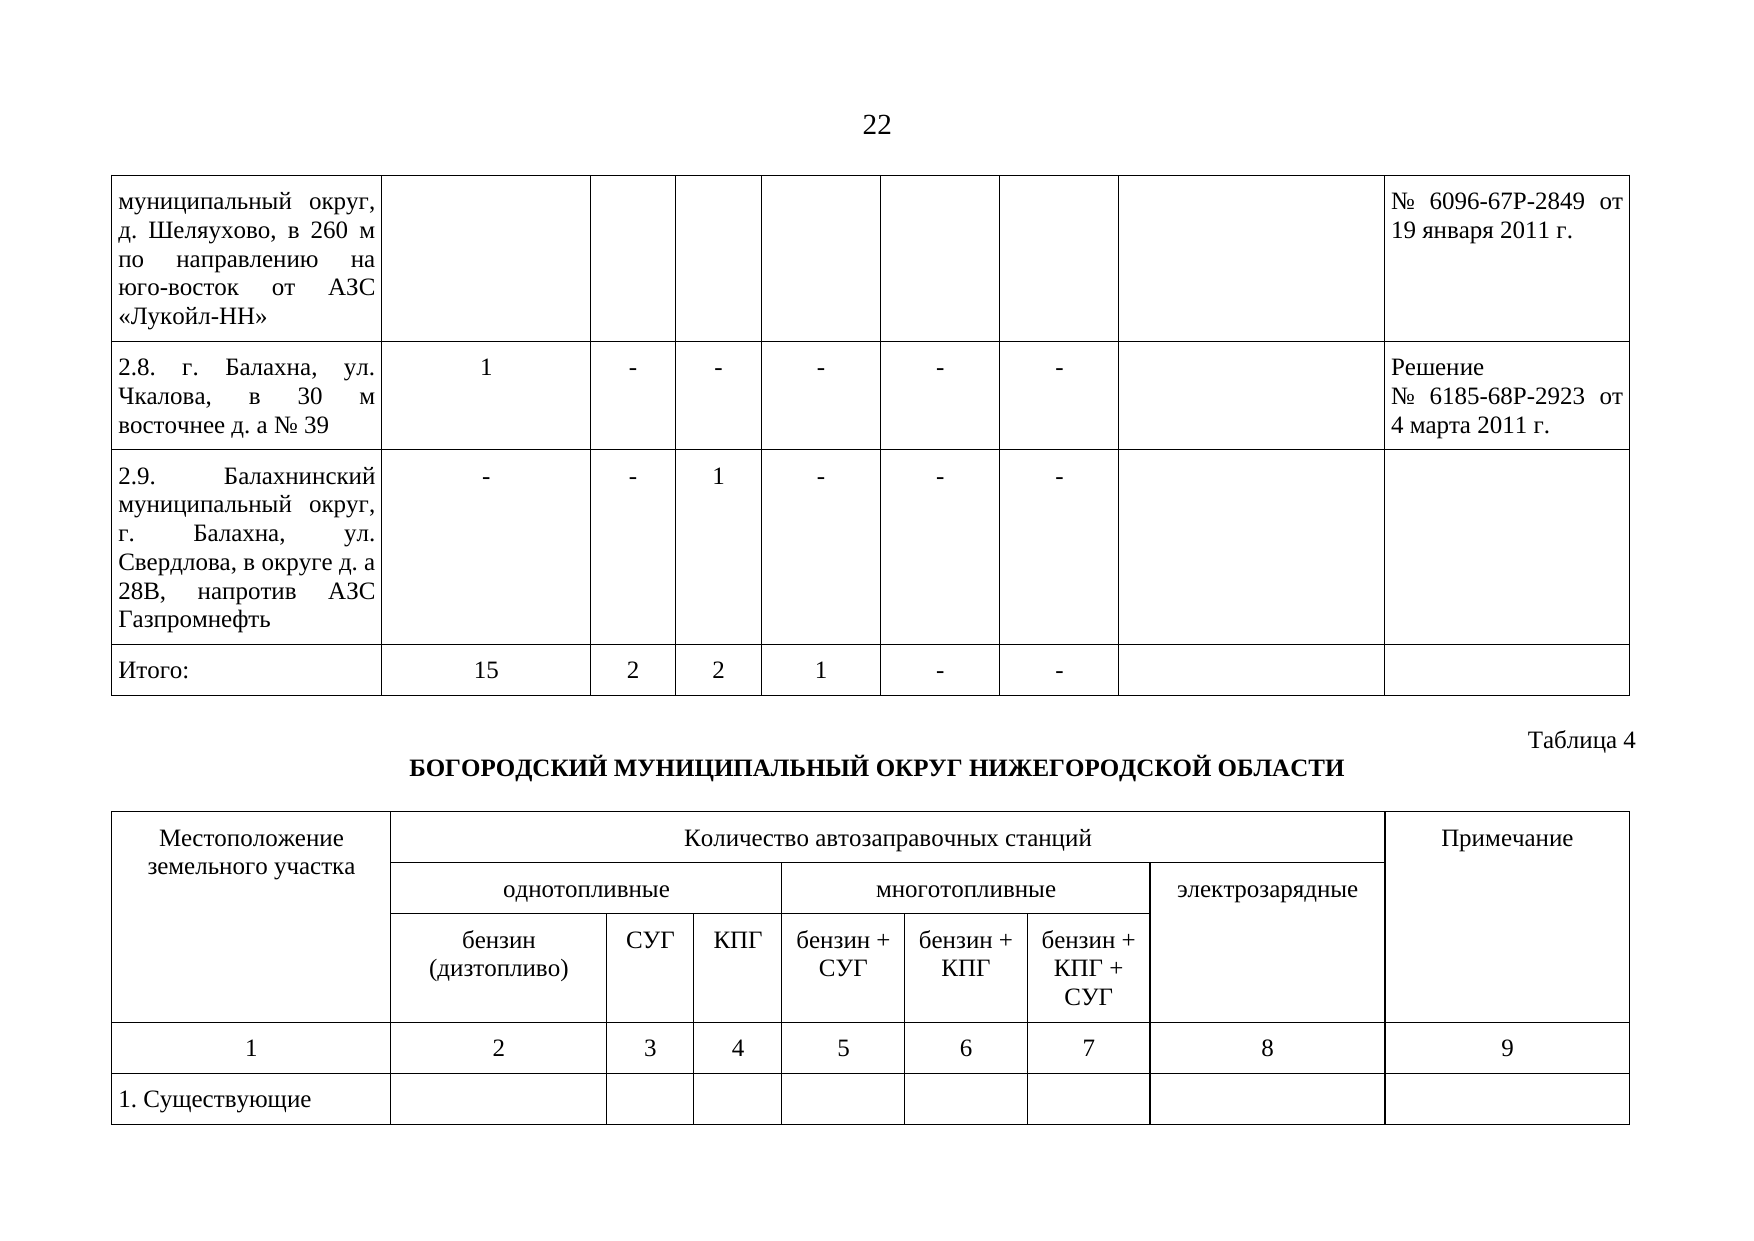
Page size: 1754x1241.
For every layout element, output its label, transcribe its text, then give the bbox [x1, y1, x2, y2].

table_cell [1385, 450, 1629, 644]
table_cell 1 [112, 1023, 390, 1073]
table_cell [905, 1074, 1027, 1124]
table_cell бензин + КПГ + СУГ [1028, 914, 1149, 1022]
table_cell 15 [382, 645, 590, 695]
table_cell бензин + СУГ [782, 914, 904, 1022]
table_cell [1385, 176, 1629, 341]
table_cell 9 [1386, 1023, 1629, 1073]
table_cell [607, 1074, 693, 1124]
table_cell - [1000, 450, 1118, 644]
table_cell - [762, 450, 880, 644]
table_cell - [881, 176, 999, 341]
table_cell 2 [591, 645, 675, 695]
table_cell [112, 176, 381, 341]
table_cell 3 [607, 1023, 693, 1073]
table_cell 4 [694, 1023, 781, 1073]
table_cell [782, 1074, 904, 1124]
table_cell 2 [676, 645, 761, 695]
title БОГОРОДСКИЙ МУНИЦИПАЛЬНЫЙ ОКРУГ НИЖЕГОРОДСКОЙ ОБЛАСТИ [118, 753, 1636, 782]
table_cell 1 [676, 450, 761, 644]
table_cell [1119, 450, 1384, 644]
table_cell бензин + КПГ [905, 914, 1027, 1022]
table_cell однотопливные [391, 863, 781, 913]
table_cell Решение № 6185-68Р-2923 от 4 марта 2011 г. [1385, 342, 1629, 449]
table_cell - [762, 176, 880, 341]
table_cell - [382, 450, 590, 644]
table_cell [1386, 1074, 1629, 1124]
table_cell 2 [391, 1023, 606, 1073]
table_cell - [881, 645, 999, 695]
table_cell [391, 1074, 606, 1124]
table_cell электрозарядные [1151, 863, 1384, 1022]
table_cell СУГ [607, 914, 693, 1022]
table_header Местоположение земельного участка [112, 812, 390, 1022]
table_cell 7 [1028, 1023, 1149, 1073]
table_cell [1151, 1074, 1384, 1124]
table_cell - [881, 450, 999, 644]
table_cell 2.9. Балахнинский муниципальный округ, г. Балахна, ул. Свердлова, в округе д. а 28В, напротив АЗС Газпромнефть [112, 450, 381, 644]
table_cell - [881, 342, 999, 449]
table_cell [1028, 1074, 1149, 1124]
table_cell 1 [382, 342, 590, 449]
table_cell [1119, 645, 1384, 695]
table_cell - [1000, 645, 1118, 695]
table_cell 8 [1151, 1023, 1384, 1073]
table_cell 6 [905, 1023, 1027, 1073]
table_cell [694, 1074, 781, 1124]
table_cell многотопливные [782, 863, 1149, 913]
table_cell 1 [762, 645, 880, 695]
table_header Количество автозаправочных станций [391, 812, 1384, 862]
table_cell - [1000, 342, 1118, 449]
table_cell - [762, 342, 880, 449]
table_cell [1385, 645, 1629, 695]
table_cell - [676, 342, 761, 449]
table_cell 1 [382, 176, 590, 341]
table_cell - [676, 176, 761, 341]
text Таблица 4 [118, 725, 1636, 753]
table_header Примечание [1386, 812, 1629, 1022]
table_cell - [591, 450, 675, 644]
table_cell бензин (дизтопливо) [391, 914, 606, 1022]
table_cell 2.8. г. Балахна, ул. Чкалова, в 30 м восточнее д. а № 39 [112, 342, 381, 449]
table_cell 1. Существующие [112, 1074, 390, 1124]
table_cell Итого: [112, 645, 381, 695]
table_cell - [1000, 176, 1118, 341]
table_cell [1119, 342, 1384, 449]
table_cell 5 [782, 1023, 904, 1073]
table_cell [1119, 176, 1384, 341]
table_cell - [591, 342, 675, 449]
table_cell КПГ [694, 914, 781, 1022]
table_cell - [591, 176, 675, 341]
